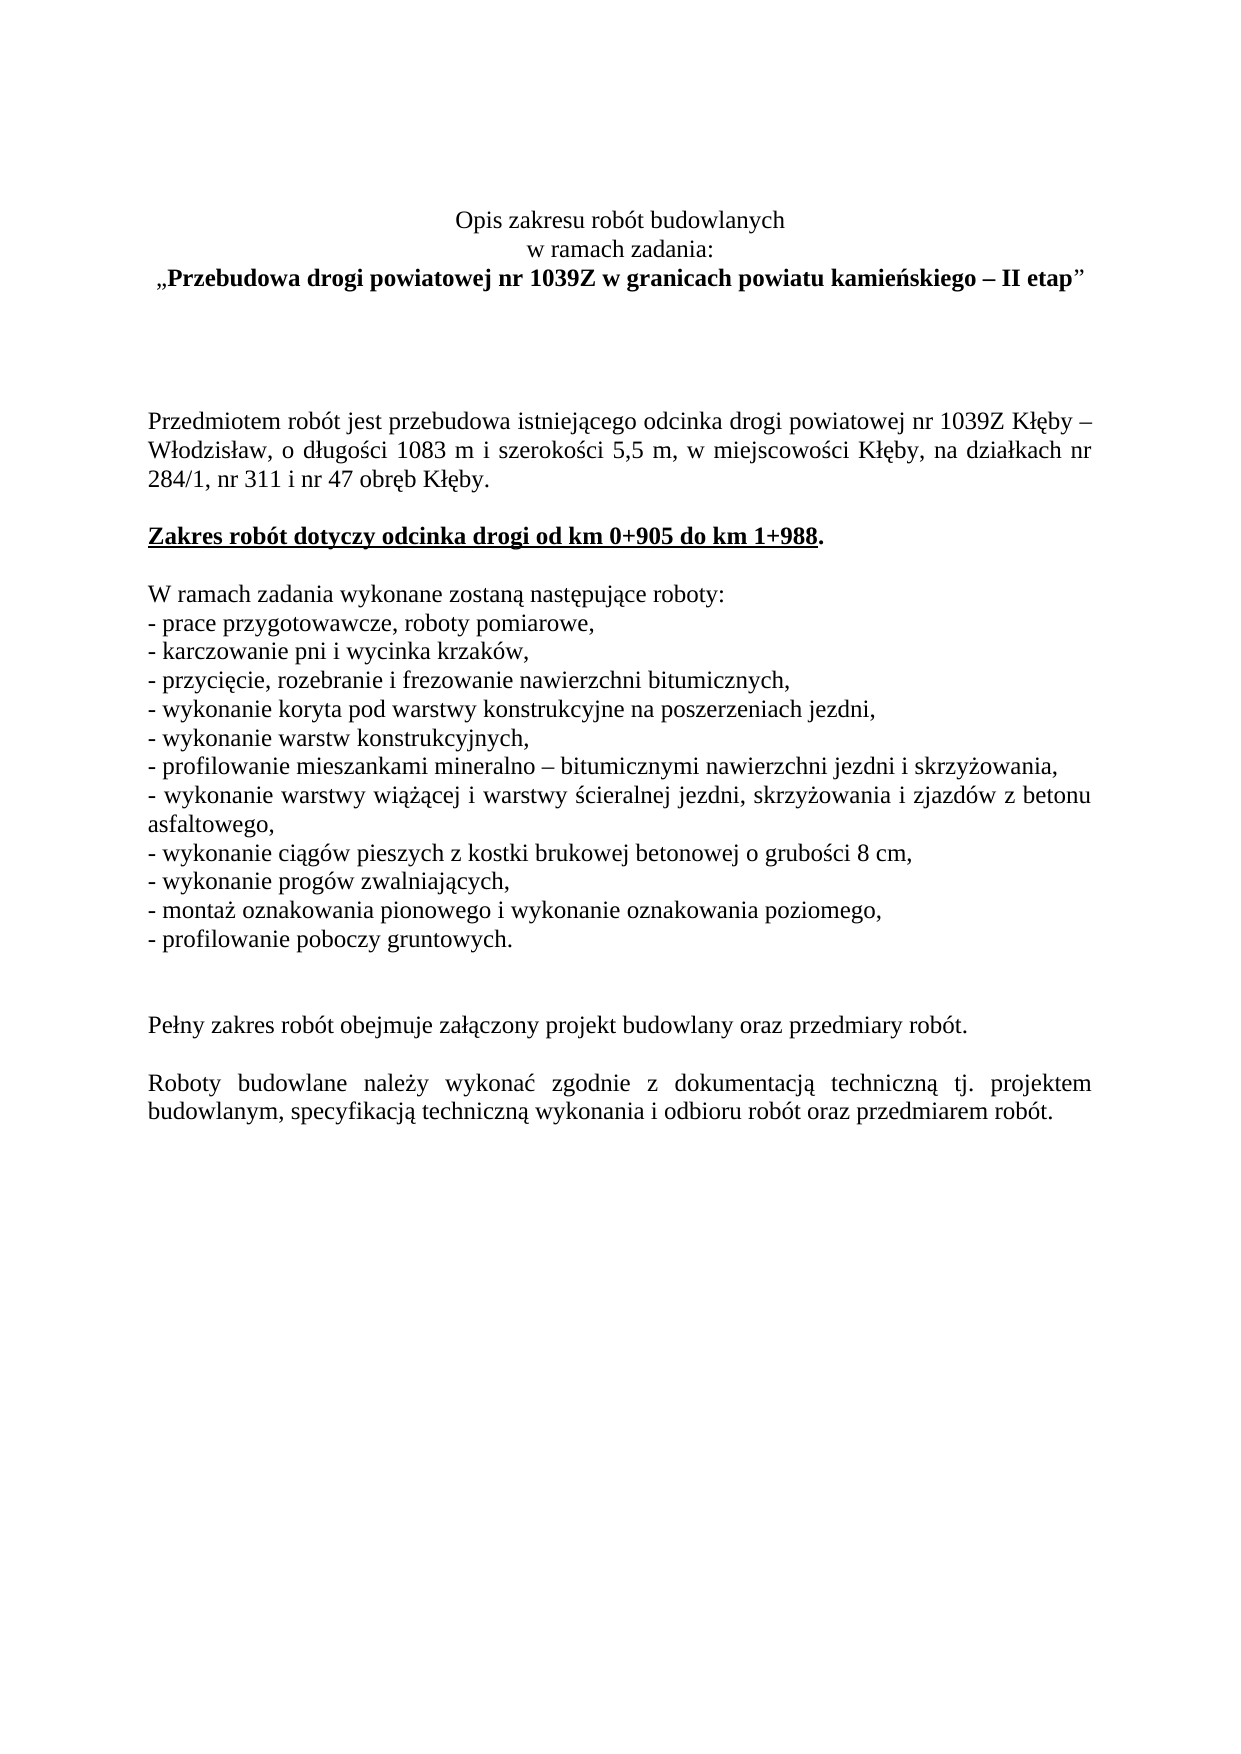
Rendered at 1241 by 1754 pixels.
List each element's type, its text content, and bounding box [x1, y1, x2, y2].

text - wykonanie koryta pod warstwy konstrukcyjne na poszerzeniach jezdni, [148, 694, 1093, 723]
text Przedmiotem robót jest przebudowa istniejącego odcinka drogi powiatowej nr 1039Z Kłęby – Włodzisław, o długości 1083 m i szerokości 5,5 m, w miejscowości Kłęby, na działkach nr 284/1, nr 311 i nr 47 obręb Kłęby. [148, 406, 1093, 493]
text Opis zakresu robót budowlanych [148, 205, 1093, 234]
text Pełny zakres robót obejmuje załączony projekt budowlany oraz przedmiary robót. [148, 1010, 1093, 1039]
text - profilowanie poboczy gruntowych. [148, 924, 1093, 953]
text - montaż oznakowania pionowego i wykonanie oznakowania poziomego, [148, 895, 1093, 924]
text - profilowanie mieszankami mineralno – bitumicznymi nawierzchni jezdni i skrzyżowania, [148, 751, 1093, 780]
text Zakres robót dotyczy odcinka drogi od km 0+905 do km 1+988. [148, 521, 1093, 550]
text w ramach zadania: [148, 234, 1093, 263]
text - wykonanie warstw konstrukcyjnych, [148, 723, 1093, 751]
text - przycięcie, rozebranie i frezowanie nawierzchni bitumicznych, [148, 665, 1093, 694]
text - wykonanie ciągów pieszych z kostki brukowej betonowej o grubości 8 cm, [148, 838, 1093, 866]
text - karczowanie pni i wycinka krzaków, [148, 636, 1093, 665]
text - wykonanie warstwy wiążącej i warstwy ścieralnej jezdni, skrzyżowania i zjazdów z betonu asfaltowego, [148, 780, 1093, 838]
text - prace przygotowawcze, roboty pomiarowe, [148, 608, 1093, 636]
text - wykonanie progów zwalniających, [148, 866, 1093, 895]
text Roboty budowlane należy wykonać zgodnie z dokumentacją techniczną tj. projektem budowlanym, specyfikacją techniczną wykonania i odbioru robót oraz przedmiarem robót. [148, 1068, 1093, 1125]
text „Przebudowa drogi powiatowej nr 1039Z w granicach powiatu kamieńskiego – II etap” [148, 263, 1093, 291]
text W ramach zadania wykonane zostaną następujące roboty: [148, 579, 1093, 608]
